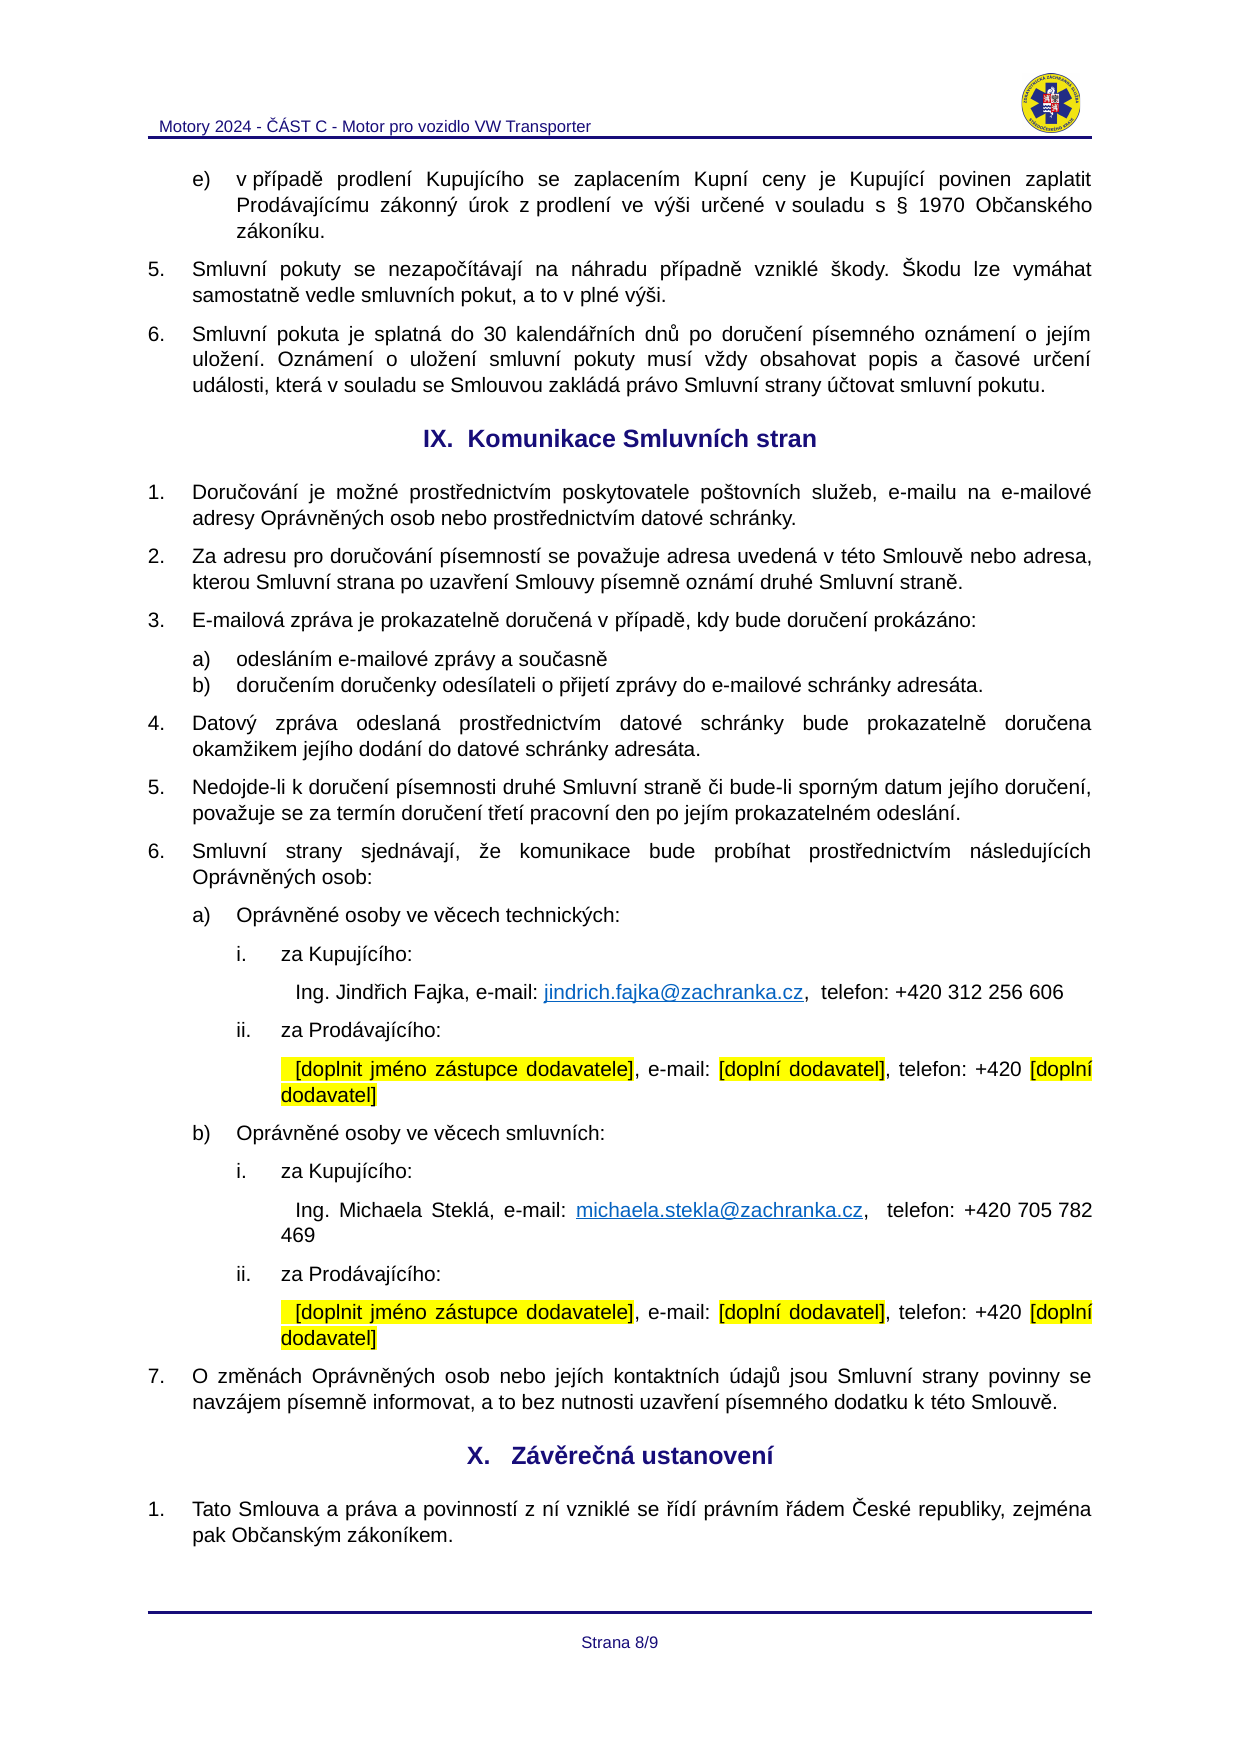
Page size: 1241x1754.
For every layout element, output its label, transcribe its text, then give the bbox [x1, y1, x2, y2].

text Smluvní pokuty se nezapočítávají na náhradu případně vzniklé škody. Škodu lze vymáhat samostatně vedle smluvních pokut, a to v plné výši. [148, 257, 1093, 307]
text za Kupujícího: [236, 1159, 1093, 1183]
text doručením doručenky odesílateli o přijetí zprávy do e-mailové schránky adresáta. [192, 672, 1093, 696]
text Doručování je možné prostřednictvím poskytovatele poštovních služeb, e-mailu na e-mailové adresy Oprávněných osob nebo prostřednictvím datové schránky. [148, 480, 1093, 530]
text odesláním e-mailové zprávy a současně [192, 647, 1093, 671]
text za Prodávajícího: [236, 1262, 1093, 1286]
text Smluvní pokuta je splatná do 30 kalendářních dnů po doručení písemného oznámení o jejím uložení. Oznámení o uložení smluvní pokuty musí vždy obsahovat popis a časové určení události, která v souladu se Smlouvou zakládá právo Smluvní strany účtovat smluvní pokutu. [148, 321, 1093, 397]
text Datový zpráva odeslaná prostřednictvím datové schránky bude prokazatelně doručena okamžikem jejího dodání do datové schránky adresáta. [148, 711, 1093, 761]
text [doplnit jméno zástupce dodavatele], e-mail: [doplní dodavatel], telefon: +420 [doplní dodavatel] [281, 1300, 1093, 1350]
text Smluvní strany sjednávají, že komunikace bude probíhat prostřednictvím následujících Oprávněných osob: [148, 839, 1093, 889]
text O změnách Oprávněných osob nebo jejích kontaktních údajů jsou Smluvní strany povinny se navzájem písemně informovat, a to bez nutnosti uzavření písemného dodatku k této Smlouvě. [148, 1364, 1093, 1414]
text Za adresu pro doručování písemností se považuje adresa uvedená v této Smlouvě nebo adresa, kterou Smluvní strana po uzavření Smlouvy písemně oznámí druhé Smluvní straně. [148, 544, 1093, 594]
picture [1021, 73, 1081, 133]
text [doplnit jméno zástupce dodavatele], e-mail: [doplní dodavatel], telefon: +420 [doplní dodavatel] [281, 1057, 1093, 1106]
text E-mailová zpráva je prokazatelně doručená v případě, kdy bude doručení prokázáno: [148, 608, 1093, 632]
text Nedojde-li k doručení písemnosti druhé Smluvní straně či bude-li sporným datum jejího doručení, považuje se za termín doručení třetí pracovní den po jejím prokazatelném odeslání. [148, 775, 1093, 825]
text Komunikace Smluvních stran [148, 424, 1093, 453]
text Ing. Michaela Steklá, e-mail: michaela.stekla@zachranka.cz, telefon: +420 705 782 469 [281, 1197, 1093, 1247]
text za Prodávajícího: [236, 1018, 1093, 1042]
text Ing. Jindřich Fajka, e-mail: jindrich.fajka@zachranka.cz, telefon: +420 312 256 606 [281, 980, 1093, 1004]
text v případě prodlení Kupujícího se zaplacením Kupní ceny je Kupující povinen zaplatit Prodávajícímu zákonný úrok z prodlení ve výši určené v souladu s § 1970 Občanského zákoníku. [192, 167, 1093, 243]
text Oprávněné osoby ve věcech technických: [192, 903, 1093, 927]
text Závěrečná ustanovení [148, 1441, 1093, 1469]
text za Kupujícího: [236, 942, 1093, 966]
text Tato Smlouva a práva a povinností z ní vzniklé se řídí právním řádem České republiky, zejména pak Občanským zákoníkem. [148, 1497, 1093, 1547]
text Oprávněné osoby ve věcech smluvních: [192, 1121, 1093, 1145]
